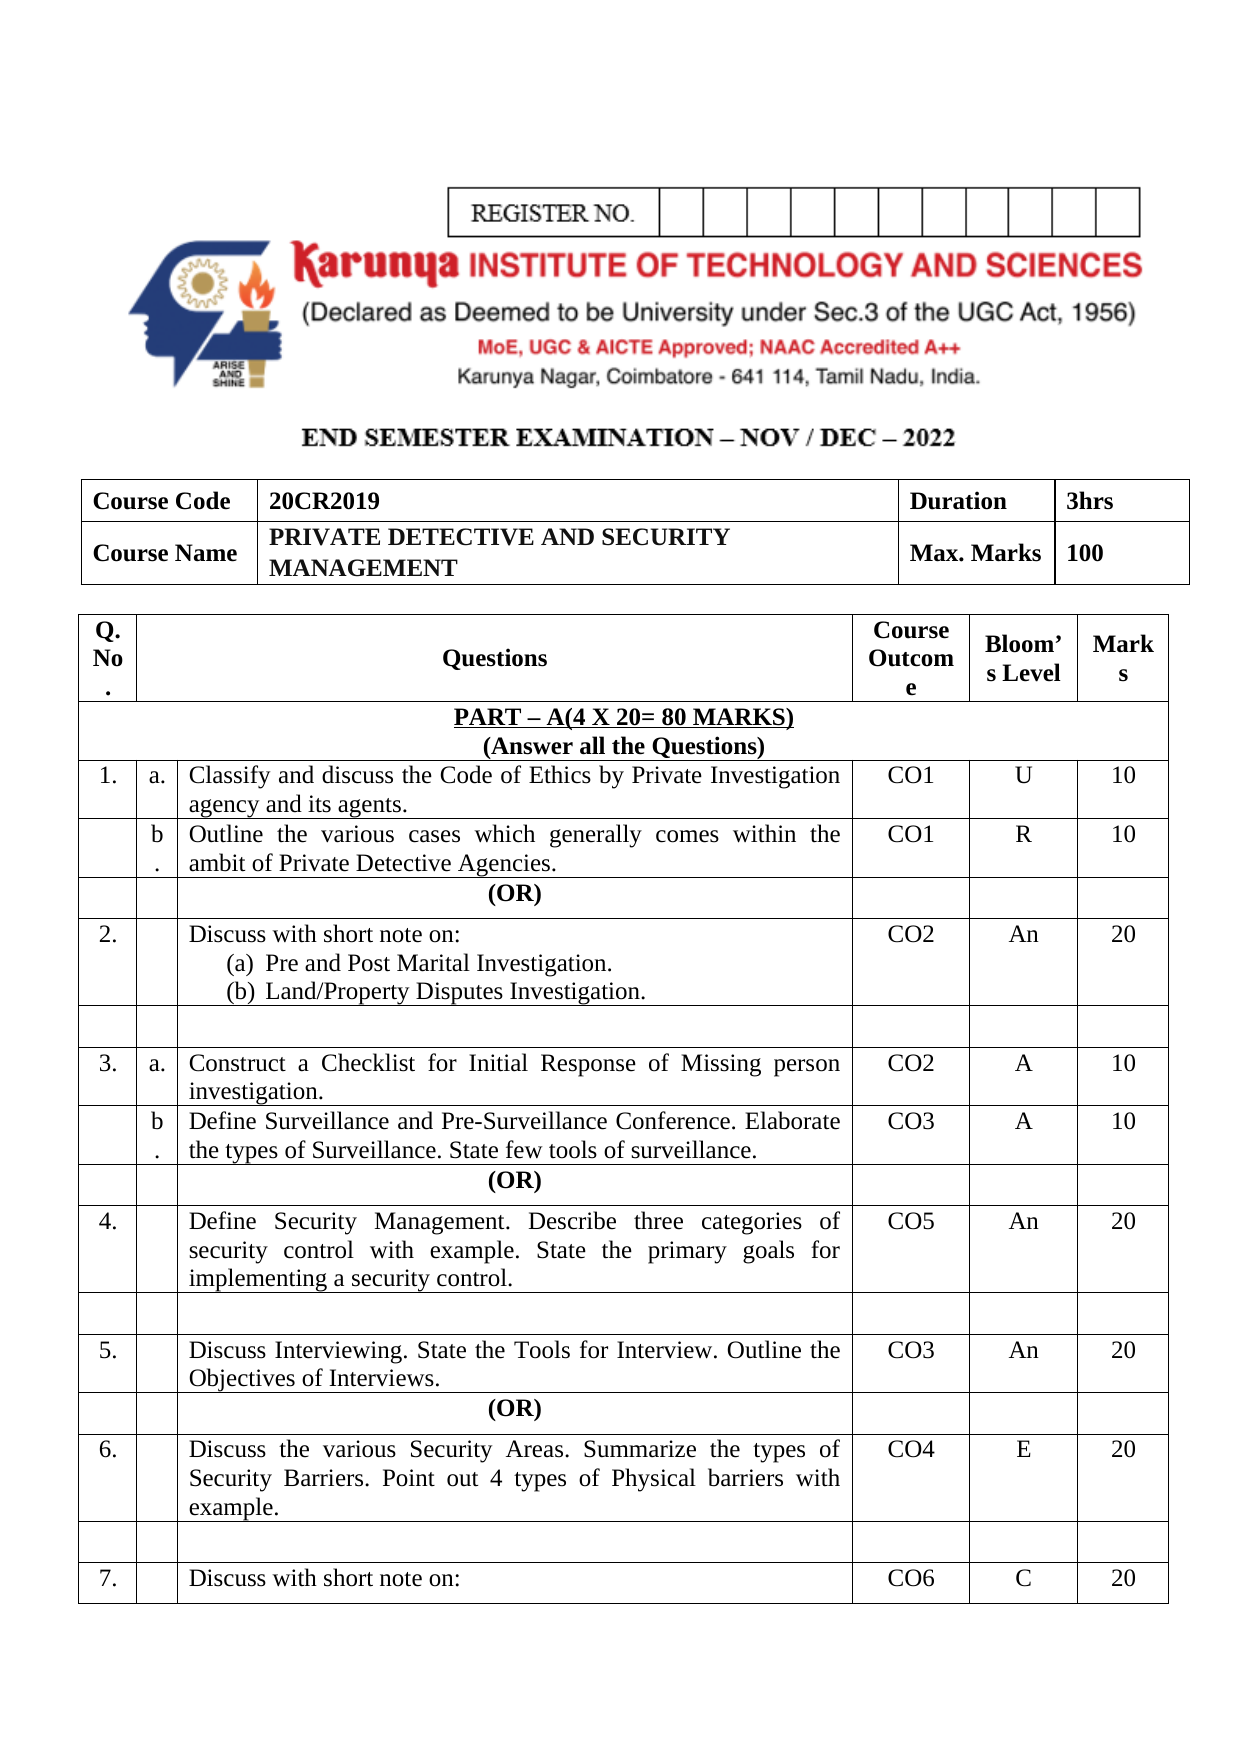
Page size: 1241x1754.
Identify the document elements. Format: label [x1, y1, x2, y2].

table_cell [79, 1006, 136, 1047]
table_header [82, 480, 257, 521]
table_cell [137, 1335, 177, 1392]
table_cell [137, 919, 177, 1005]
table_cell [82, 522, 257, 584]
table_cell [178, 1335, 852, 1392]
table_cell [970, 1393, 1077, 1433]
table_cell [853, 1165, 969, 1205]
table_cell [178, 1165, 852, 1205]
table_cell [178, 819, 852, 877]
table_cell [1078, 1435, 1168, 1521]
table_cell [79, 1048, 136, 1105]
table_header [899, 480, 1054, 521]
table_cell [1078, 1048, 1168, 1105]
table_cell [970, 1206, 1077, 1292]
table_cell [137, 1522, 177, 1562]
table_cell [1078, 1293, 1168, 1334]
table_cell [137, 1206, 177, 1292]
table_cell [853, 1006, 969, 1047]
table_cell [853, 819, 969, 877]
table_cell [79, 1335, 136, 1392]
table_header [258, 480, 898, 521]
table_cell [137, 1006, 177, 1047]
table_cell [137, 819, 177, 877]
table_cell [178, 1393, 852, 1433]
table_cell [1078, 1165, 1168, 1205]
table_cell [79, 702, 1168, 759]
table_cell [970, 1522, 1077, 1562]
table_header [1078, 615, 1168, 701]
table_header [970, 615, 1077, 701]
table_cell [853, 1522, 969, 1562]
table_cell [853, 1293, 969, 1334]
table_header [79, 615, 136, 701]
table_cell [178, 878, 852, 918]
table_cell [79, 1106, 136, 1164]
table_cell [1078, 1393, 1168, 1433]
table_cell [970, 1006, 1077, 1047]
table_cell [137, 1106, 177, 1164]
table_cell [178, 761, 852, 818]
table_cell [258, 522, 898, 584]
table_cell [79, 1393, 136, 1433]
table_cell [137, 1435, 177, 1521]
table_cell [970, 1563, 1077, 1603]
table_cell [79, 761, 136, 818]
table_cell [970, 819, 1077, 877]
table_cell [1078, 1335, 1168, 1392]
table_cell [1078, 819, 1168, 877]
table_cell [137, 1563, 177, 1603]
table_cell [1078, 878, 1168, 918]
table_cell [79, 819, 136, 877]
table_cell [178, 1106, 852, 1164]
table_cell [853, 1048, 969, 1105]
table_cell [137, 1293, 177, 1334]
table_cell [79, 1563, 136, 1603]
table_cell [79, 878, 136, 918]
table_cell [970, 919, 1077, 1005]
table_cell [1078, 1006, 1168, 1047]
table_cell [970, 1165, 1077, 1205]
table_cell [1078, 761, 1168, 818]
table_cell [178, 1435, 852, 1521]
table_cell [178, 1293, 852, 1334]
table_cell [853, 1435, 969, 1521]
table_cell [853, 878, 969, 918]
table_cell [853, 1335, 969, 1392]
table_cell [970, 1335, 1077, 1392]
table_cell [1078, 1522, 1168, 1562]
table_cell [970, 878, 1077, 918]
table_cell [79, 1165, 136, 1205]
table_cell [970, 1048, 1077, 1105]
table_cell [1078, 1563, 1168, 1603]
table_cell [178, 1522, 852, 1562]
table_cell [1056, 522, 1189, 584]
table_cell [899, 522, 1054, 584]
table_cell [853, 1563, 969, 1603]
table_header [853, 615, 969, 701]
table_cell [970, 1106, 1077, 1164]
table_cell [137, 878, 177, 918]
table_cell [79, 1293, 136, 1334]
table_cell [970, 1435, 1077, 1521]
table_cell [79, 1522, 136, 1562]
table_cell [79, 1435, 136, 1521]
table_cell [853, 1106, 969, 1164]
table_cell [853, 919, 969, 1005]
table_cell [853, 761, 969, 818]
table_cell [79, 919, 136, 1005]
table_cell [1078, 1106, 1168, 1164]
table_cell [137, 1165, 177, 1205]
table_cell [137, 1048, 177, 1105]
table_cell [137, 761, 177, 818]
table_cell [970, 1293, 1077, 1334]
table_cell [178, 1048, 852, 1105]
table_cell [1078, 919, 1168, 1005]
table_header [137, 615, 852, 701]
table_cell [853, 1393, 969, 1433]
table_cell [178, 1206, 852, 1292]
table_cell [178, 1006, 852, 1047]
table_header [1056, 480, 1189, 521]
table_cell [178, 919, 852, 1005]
picture [124, 178, 1147, 451]
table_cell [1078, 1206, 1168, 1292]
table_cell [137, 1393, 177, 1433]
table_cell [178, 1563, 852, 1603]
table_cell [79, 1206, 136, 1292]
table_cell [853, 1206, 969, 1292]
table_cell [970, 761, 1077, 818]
